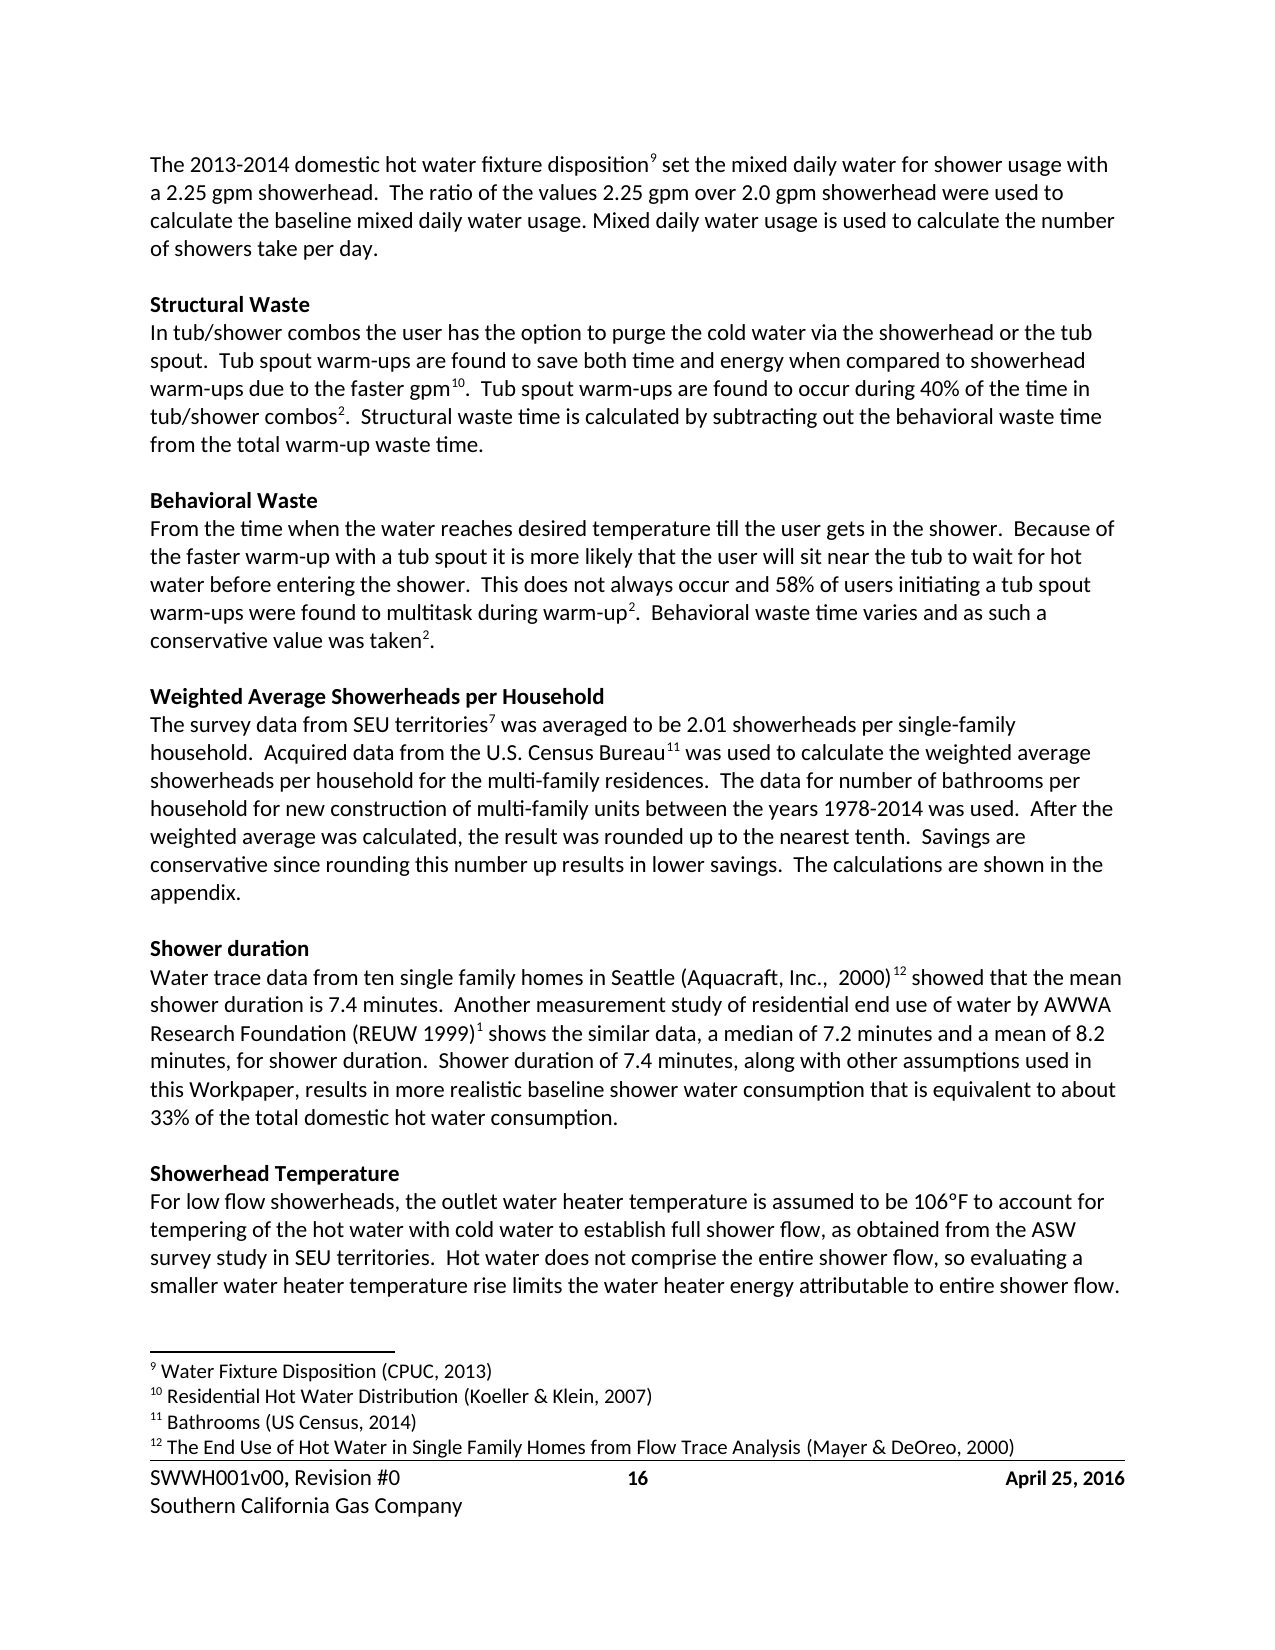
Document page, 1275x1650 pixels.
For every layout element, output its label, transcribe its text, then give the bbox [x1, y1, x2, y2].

text Showerhead Temperature [150, 1159, 1125, 1187]
text Behavioral Waste [150, 486, 1125, 514]
text Shower duration [150, 934, 1125, 963]
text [150, 1187, 1125, 1299]
text Water trace data from ten single family homes in Seattle (Aquacraft, Inc., 2000) showed that the mean shower duration is 7.4 minutes. Another measurement study of residential end use of water by AWWA Research Foundation (REUW 1999)1 shows the similar data, a median of 7.2 minutes and a mean of 8.2 minutes, for shower duration. Shower duration of 7.4 minutes, along with other assumptions used in this Workpaper, results in more realistic baseline shower water consumption that is equivalent to about 33% of the total domestic hot water consumption. [150, 963, 1125, 1131]
text In tub/shower combos the user has the option to purge the cold water via the showerhead or the tub spout. Tub spout warm-ups are found to save both time and energy when compared to showerhead warm-ups due to the faster gpm. Tub spout warm-ups are found to occur during 40% of the time in tub/shower combos2. Structural waste time is calculated by subtracting out the behavioral waste time from the total warm-up waste time. [150, 318, 1125, 458]
text Weighted Average Showerheads per Household [150, 682, 1125, 710]
text The survey data from SEU territories7 was averaged to be 2.01 showerheads per single-family household. Acquired data from the U.S. Census Bureau was used to calculate the weighted average showerheads per household for the multi-family residences. The data for number of bathrooms per household for new construction of multi-family units between the years 1978-2014 was used. After the weighted average was calculated, the result was rounded up to the nearest tenth. Savings are conservative since rounding this number up results in lower savings. The calculations are shown in the appendix. [150, 710, 1125, 907]
text Structural Waste [150, 290, 1125, 318]
text From the time when the water reaches desired temperature till the user gets in the shower. Because of the faster warm-up with a tub spout it is more likely that the user will sit near the tub to wait for hot water before entering the shower. This does not always occur and 58% of users initiating a tub spout warm-ups were found to multitask during warm-up2. Behavioral waste time varies and as such a conservative value was taken2. [150, 514, 1125, 654]
text The 2013-2014 domestic hot water fixture disposition set the mixed daily water for shower usage with a 2.25 gpm showerhead. The ratio of the values 2.25 gpm over 2.0 gpm showerhead were used to calculate the baseline mixed daily water usage. Mixed daily water usage is used to calculate the number of showers take per day. [150, 150, 1125, 262]
